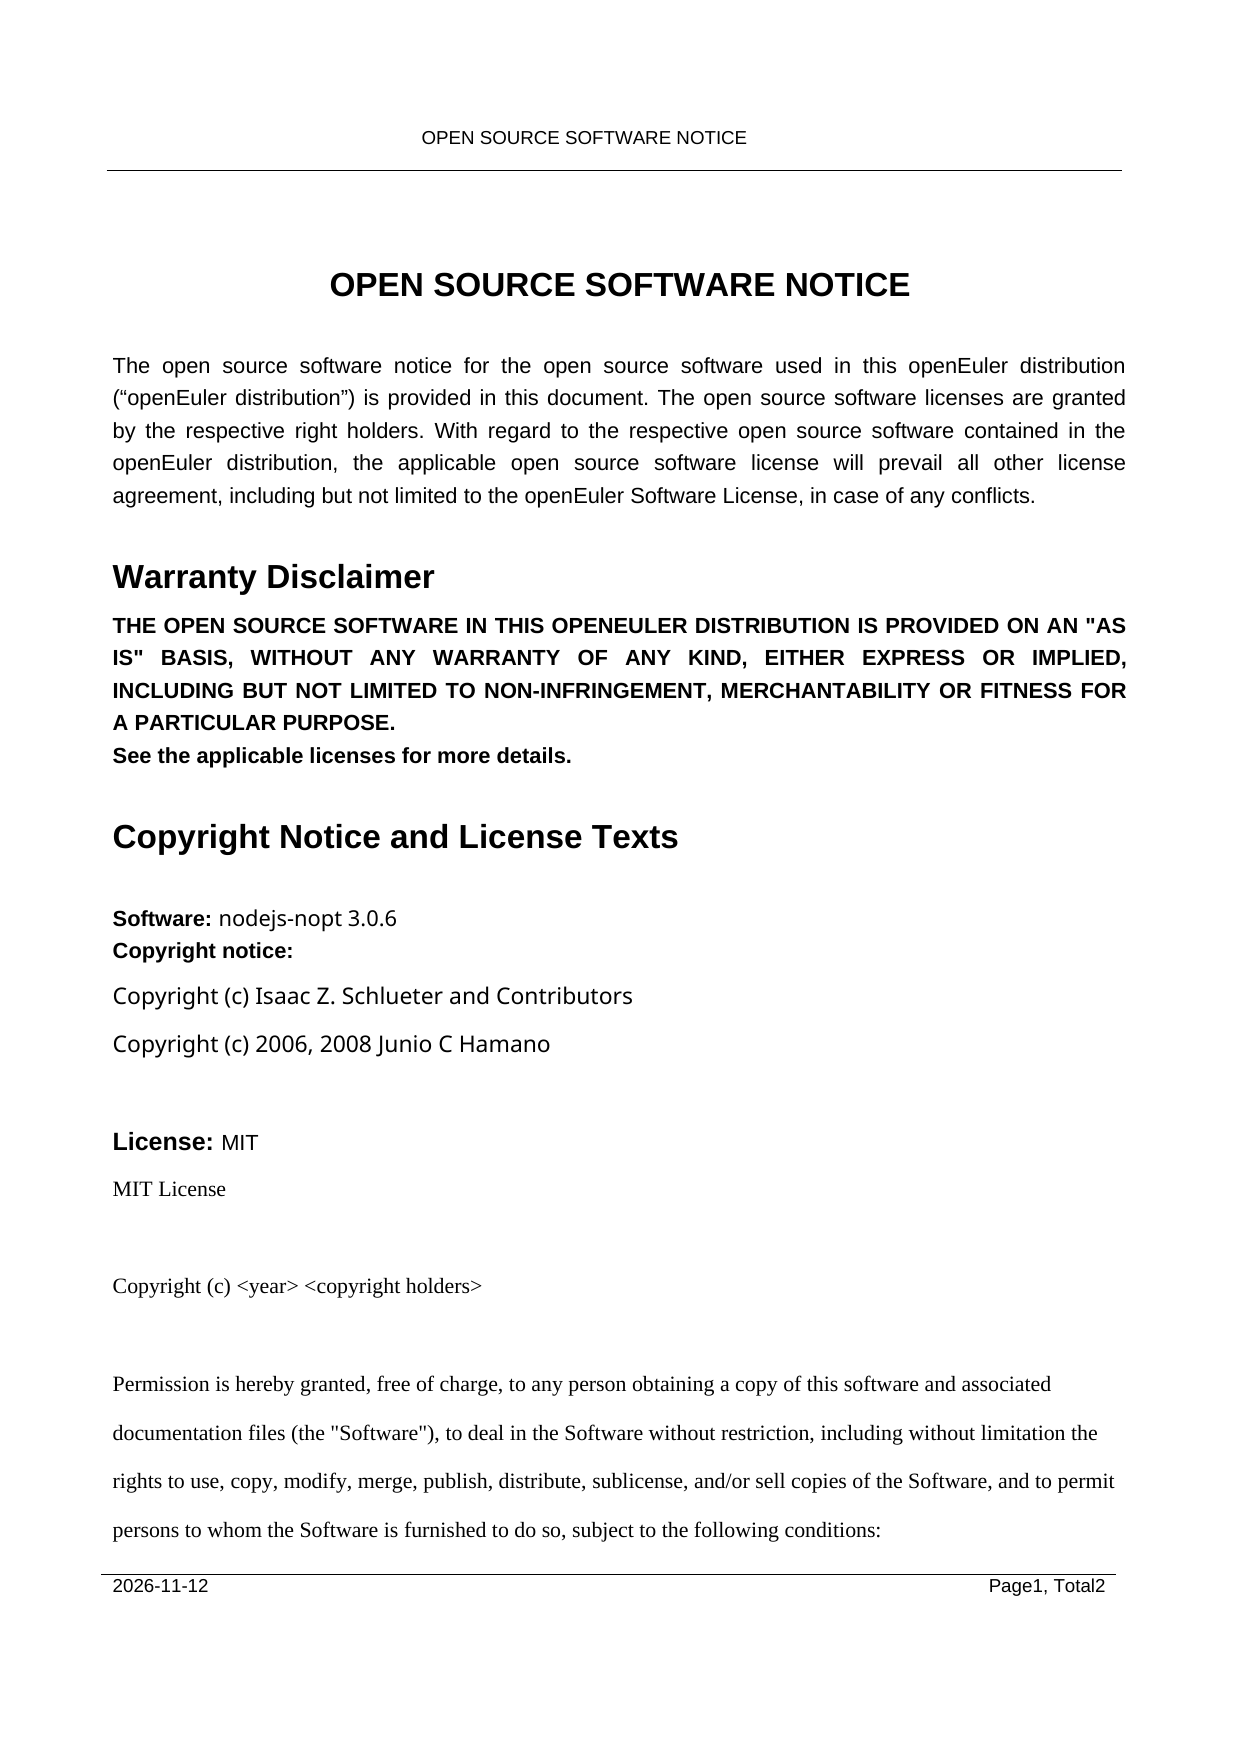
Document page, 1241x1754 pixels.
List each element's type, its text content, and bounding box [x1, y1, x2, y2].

text Copyright (c) Isaac Z. Schlueter and Contributors Copyright (c) 2006, 2008 Junio C Hamano [112, 979, 1128, 1109]
text Software: nodejs-nopt 3.0.6 [112, 901, 1128, 934]
text Warranty Disclaimer [112, 544, 1128, 609]
text The open source software notice for the open source software used in this openEuler distribution (“openEuler distribution”) is provided in this document. The open source software licenses are granted by the respective right holders. With regard to the respective open source software contained in the openEuler distribution, the applicable open source software license will prevail all other license agreement, including but not limited to the openEuler Software License, in case of any conflicts. [112, 349, 1128, 511]
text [112, 1172, 1128, 1546]
text License: MIT [112, 1125, 1128, 1158]
text OPEN SOURCE SOFTWARE NOTICE [112, 251, 1128, 316]
text Copyright notice: [112, 934, 1128, 966]
text Copyright Notice and License Texts [112, 804, 1128, 869]
text THE OPEN SOURCE SOFTWARE IN THIS OPENEULER DISTRIBUTION IS PROVIDED ON AN "AS IS" BASIS, WITHOUT ANY WARRANTY OF ANY KIND, EITHER EXPRESS OR IMPLIED, INCLUDING BUT NOT LIMITED TO NON-INFRINGEMENT, MERCHANTABILITY OR FITNESS FOR A PARTICULAR PURPOSE. See the applicable licenses for more details. [112, 609, 1128, 771]
